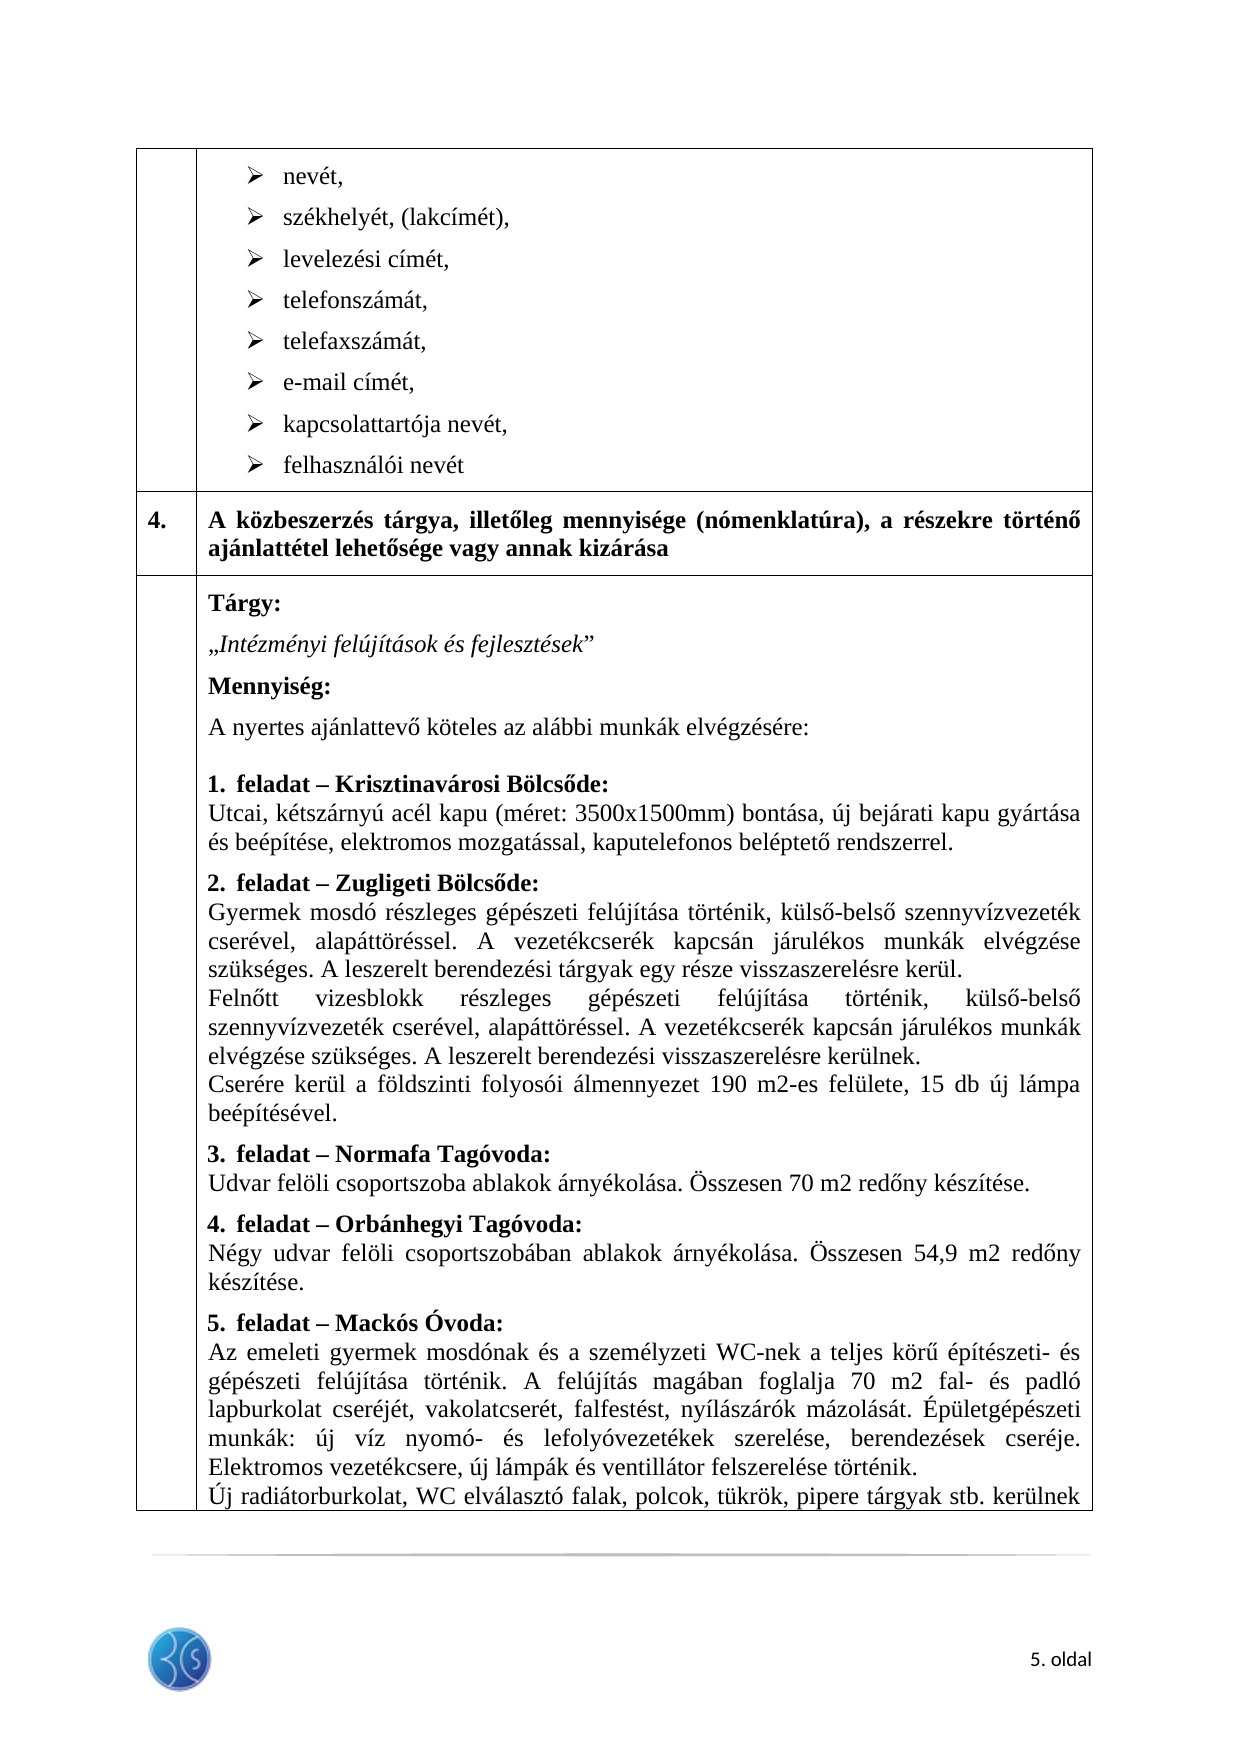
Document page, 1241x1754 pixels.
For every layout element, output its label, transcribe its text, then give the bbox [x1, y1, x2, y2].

table_cell [137, 492, 196, 575]
table_cell A közbeszerzés tárgya, illetőleg mennyisége (nómenklatúra), a részekre történő ajánlattétel lehetősége vagy annak kizárása [197, 492, 1092, 575]
table_cell [137, 576, 196, 1509]
table_cell [137, 149, 196, 491]
picture [147, 1627, 212, 1692]
picture [147, 1548, 1093, 1561]
